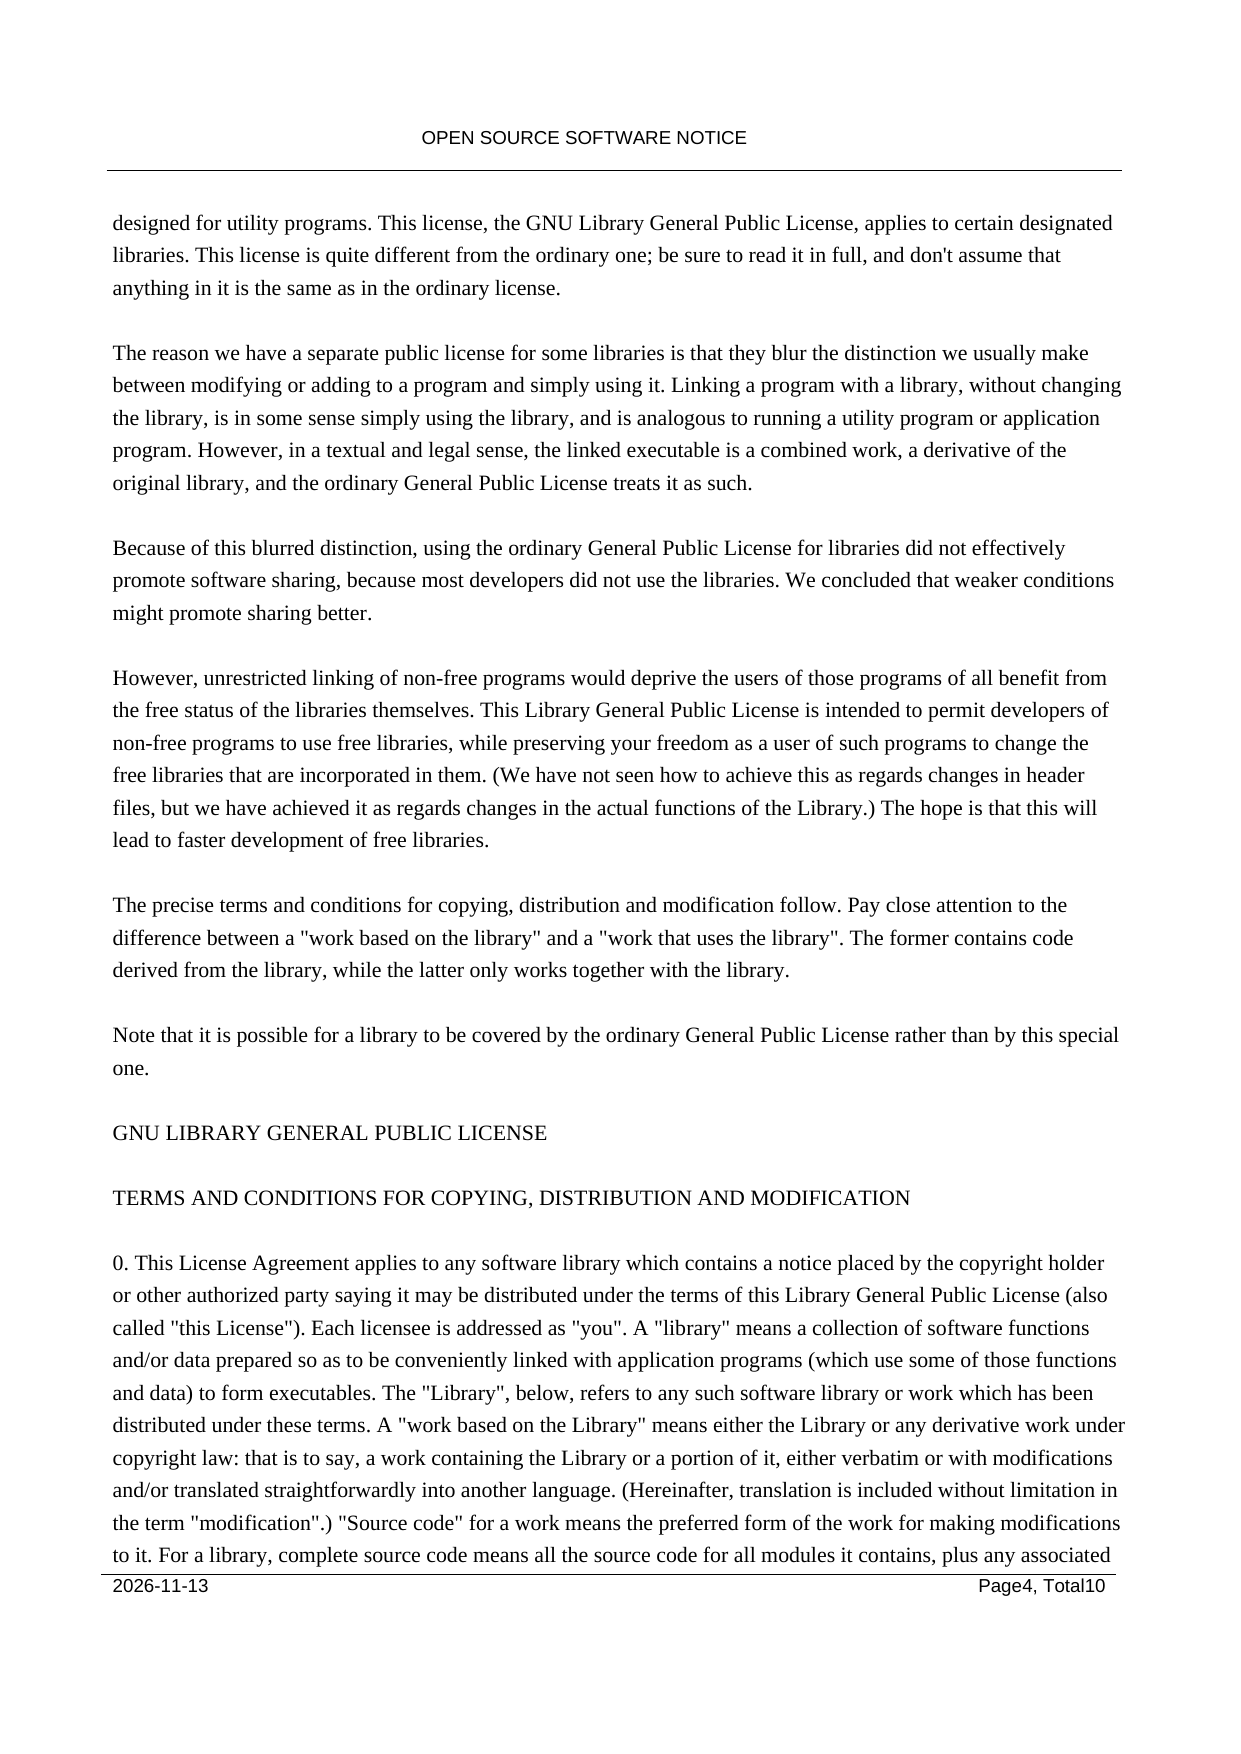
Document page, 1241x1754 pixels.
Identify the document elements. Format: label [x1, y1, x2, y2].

text [112, 206, 1128, 1571]
